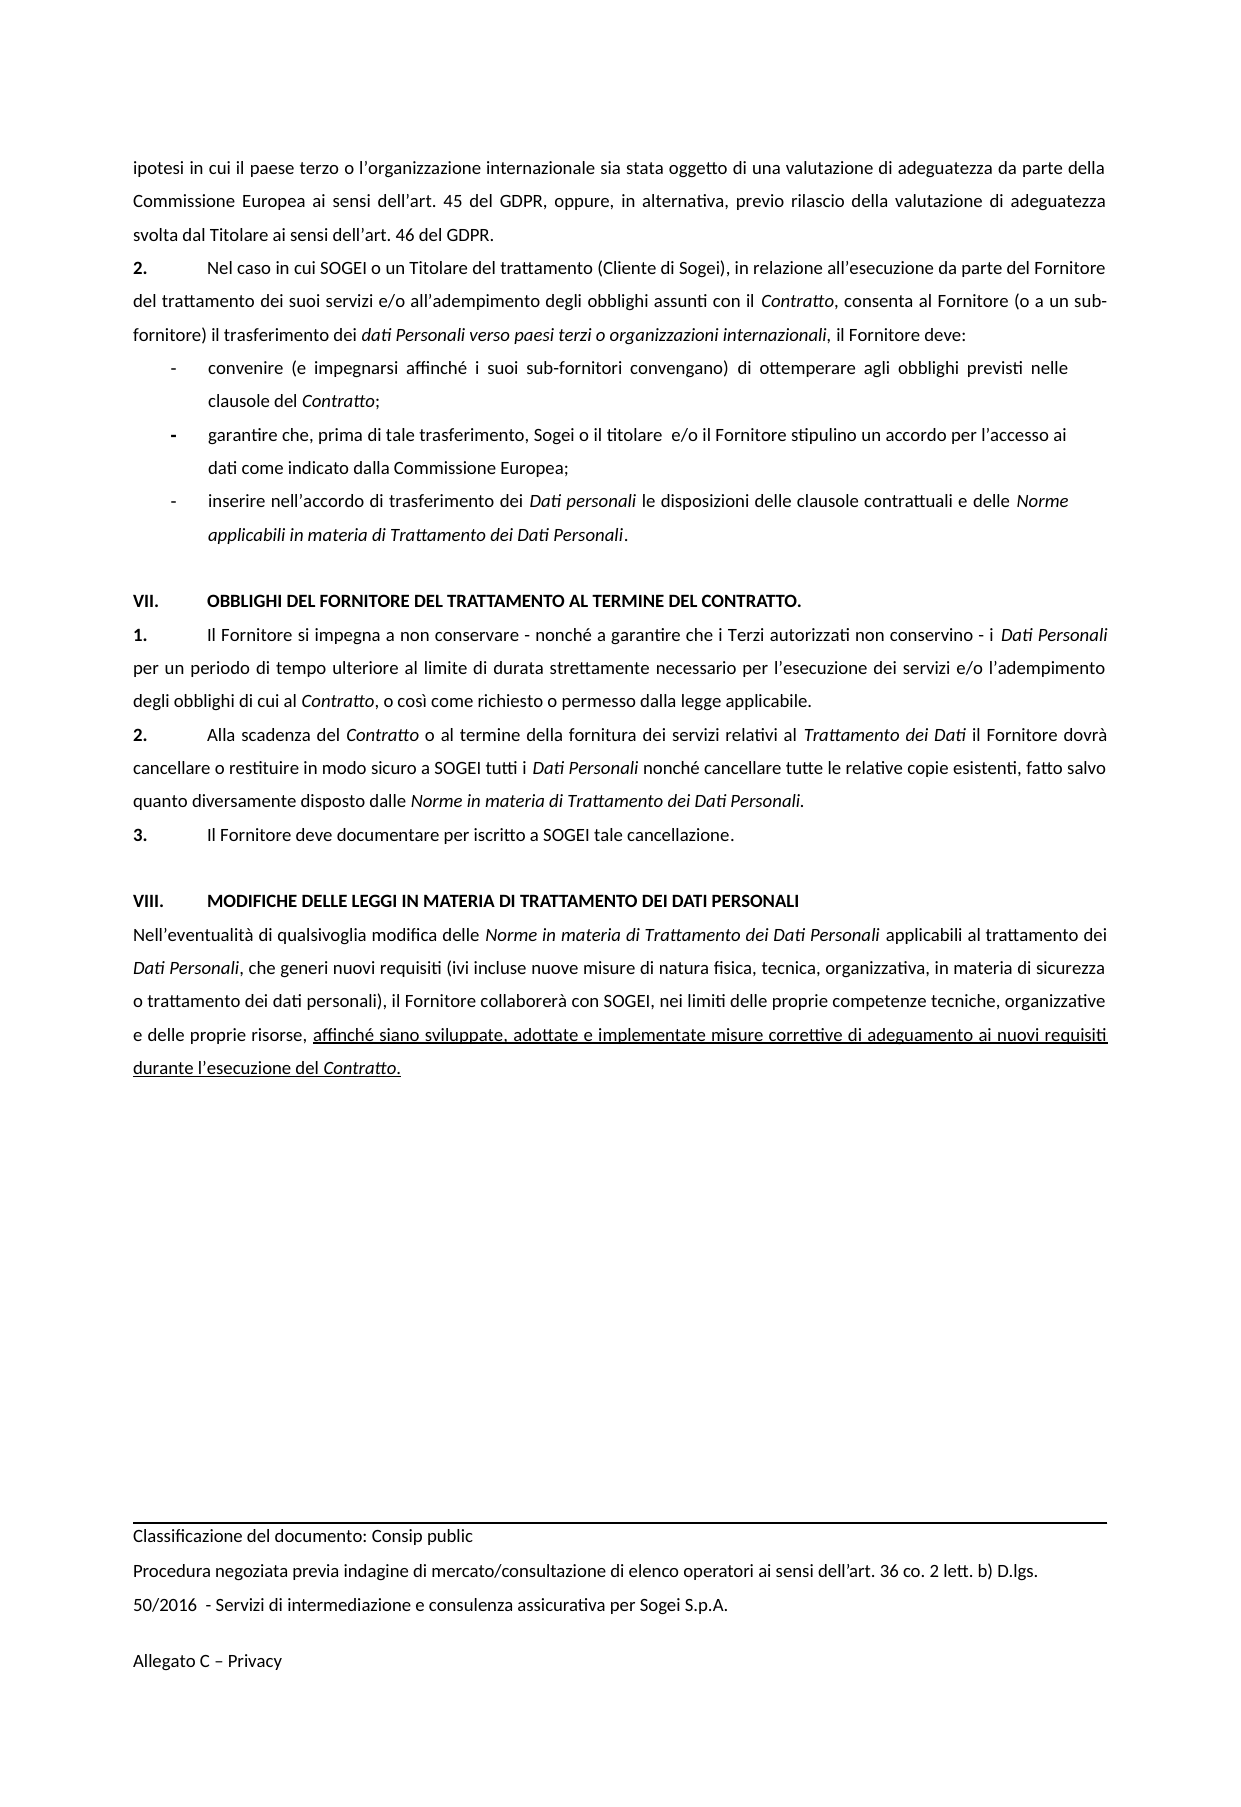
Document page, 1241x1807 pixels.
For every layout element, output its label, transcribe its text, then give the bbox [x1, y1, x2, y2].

list inserire nell’accordo di trasferimento dei Dati personali le disposizioni delle clausole contrattuali e delle Norme applicabili in materia di Trattamento dei Dati Personali. [170, 481, 1068, 548]
list garantire che, prima di tale trasferimento, Sogei o il titolare e/o il Fornitore stipulino un accordo per l’accesso ai dati come indicato dalla Commissione Europea; [170, 414, 1068, 481]
list Alla scadenza del Contratto o al termine della fornitura dei servizi relativi al Trattamento dei Dati il Fornitore dovrà cancellare o restituire in modo sicuro a SOGEI tutti i Dati Personali nonché cancellare tutte le relative copie esistenti, fatto salvo quanto diversamente disposto dalle Norme in materia di Trattamento dei Dati Personali. [133, 714, 1107, 814]
subtitle OBBLIGHI DEL FORNITORE DEL TRATTAMENTO AL TERMINE DEL CONTRATTO. [133, 581, 1107, 614]
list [133, 148, 1107, 248]
list Il Fornitore si impegna a non conservare - nonché a garantire che i Terzi autorizzati non conservino - i Dati Personali per un periodo di tempo ulteriore al limite di durata strettamente necessario per l’esecuzione dei servizi e/o l’adempimento degli obblighi di cui al Contratto, o così come richiesto o permesso dalla legge applicabile. [133, 614, 1107, 714]
list convenire (e impegnarsi affinché i suoi sub-fornitori convengano) di ottemperare agli obblighi previsti nelle clausole del Contratto; [170, 348, 1068, 414]
list Il Fornitore deve documentare per iscritto a SOGEI tale cancellazione. [133, 814, 1107, 848]
list Nel caso in cui SOGEI o un Titolare del trattamento (Cliente di Sogei), in relazione all’esecuzione da parte del Fornitore del trattamento dei suoi servizi e/o all’adempimento degli obblighi assunti con il Contratto, consenta al Fornitore (o a un sub-fornitore) il trasferimento dei dati Personali verso paesi terzi o organizzazioni internazionali, il Fornitore deve: [133, 248, 1107, 348]
subtitle MODIFICHE DELLE LEGGI IN MATERIA DI TRATTAMENTO DEI DATI PERSONALI [133, 881, 1107, 914]
text Nell’eventualità di qualsivoglia modifica delle Norme in materia di Trattamento dei Dati Personali applicabili al trattamento dei Dati Personali, che generi nuovi requisiti (ivi incluse nuove misure di natura fisica, tecnica, organizzativa, in materia di sicurezza o trattamento dei dati personali), il Fornitore collaborerà con SOGEI, nei limiti delle proprie competenze tecniche, organizzative e delle proprie risorse, affinché siano sviluppate, adottate e implementate misure correttive di adeguamento ai nuovi requisiti durante l’esecuzione del Contratto. [133, 914, 1107, 1081]
